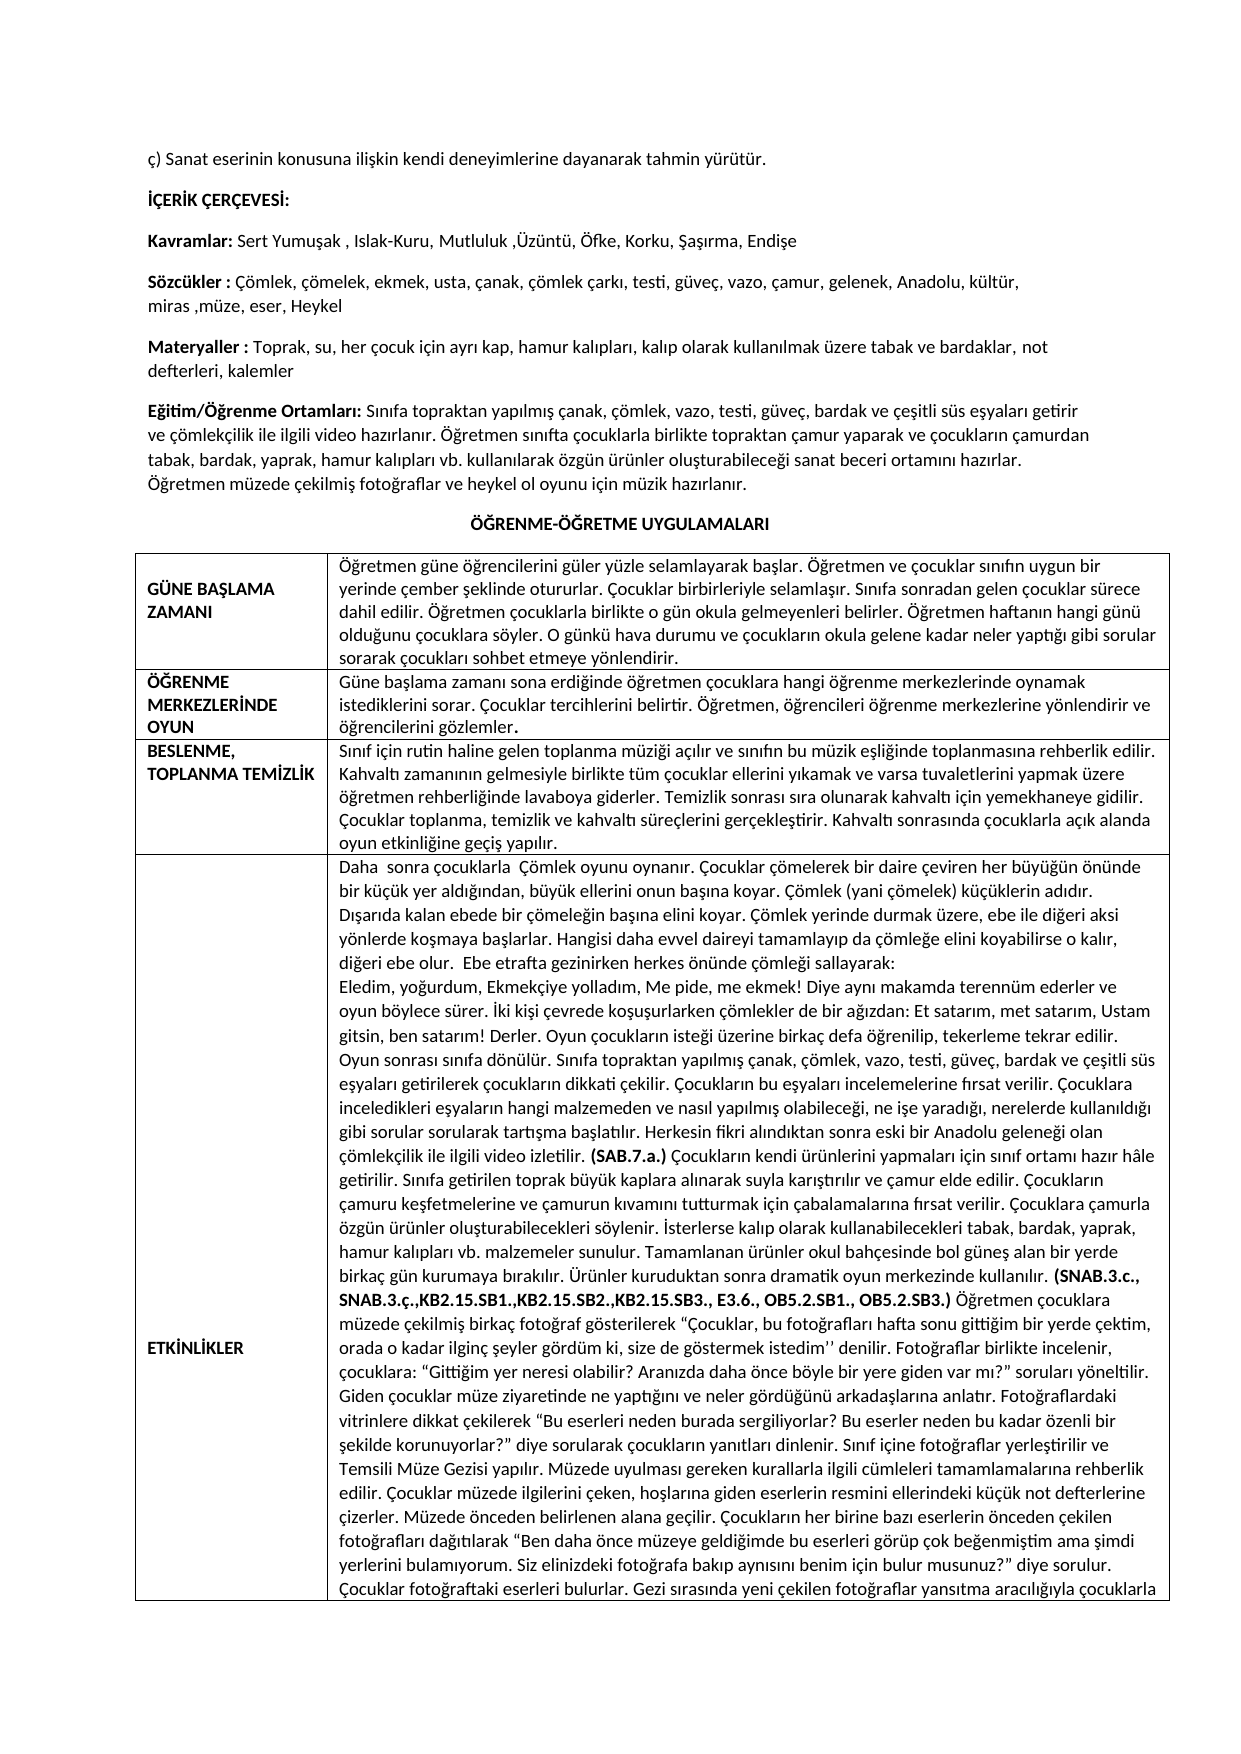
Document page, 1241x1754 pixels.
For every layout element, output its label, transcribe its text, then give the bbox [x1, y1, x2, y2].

text Sözcükler : Çömlek, çömelek, ekmek, usta, çanak, çömlek çarkı, testi, güveç, vazo, çamur, gelenek, Anadolu, kültür, miras ,müze, eser, Heykel [148, 270, 1093, 317]
text Kavramlar: Sert Yumuşak , Islak-Kuru, Mutluluk ,Üzüntü, Öfke, Korku, Şaşırma, Endişe [148, 229, 1093, 252]
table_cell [328, 855, 1169, 1600]
text ÖĞRENME-ÖĞRETME UYGULAMALARI [148, 512, 1093, 535]
table_header Öğretmen güne öğrencilerini güler yüzle selamlayarak başlar. Öğretmen ve çocuklar sınıfın uygun bir yerinde çember şeklinde otururlar. Çocuklar birbirleriyle selamlaşır. Sınıfa sonradan gelen çocuklar sürece dahil edilir. Öğretmen çocuklarla birlikte o gün okula gelmeyenleri belirler. Öğretmen haftanın hangi günü olduğunu çocuklara söyler. O günkü hava durumu ve çocukların okula gelene kadar neler yaptığı gibi sorular sorarak çocukları sohbet etmeye yönlendirir. [328, 554, 1169, 669]
text İÇERİK ÇERÇEVESİ: [148, 188, 1093, 211]
table_cell Sınıf için rutin haline gelen toplanma müziği açılır ve sınıfın bu müzik eşliğinde toplanmasına rehberlik edilir. Kahvaltı zamanının gelmesiyle birlikte tüm çocuklar ellerini yıkamak ve varsa tuvaletlerini yapmak üzere öğretmen rehberliğinde lavaboya giderler. Temizlik sonrası sıra olunarak kahvaltı için yemekhaneye gidilir. Çocuklar toplanma, temizlik ve kahvaltı süreçlerini gerçekleştirir. Kahvaltı sonrasında çocuklarla açık alanda oyun etkinliğine geçiş yapılır. [328, 740, 1169, 854]
table_header GÜNE BAŞLAMA ZAMANI [136, 554, 327, 669]
text ç) Sanat eserinin konusuna ilişkin kendi deneyimlerine dayanarak tahmin yürütür. [148, 148, 1093, 171]
text Materyaller : Toprak, su, her çocuk için ayrı kap, hamur kalıpları, kalıp olarak kullanılmak üzere tabak ve bardaklar, not defterleri, kalemler [148, 335, 1093, 382]
table_cell BESLENME, TOPLANMA TEMİZLİK [136, 740, 327, 854]
table_cell ETKİNLİKLER [136, 855, 327, 1600]
table_cell Güne başlama zamanı sona erdiğinde öğretmen çocuklara hangi öğrenme merkezlerinde oynamak istediklerini sorar. Çocuklar tercihlerini belirtir. Öğretmen, öğrencileri öğrenme merkezlerine yönlendirir ve öğrencilerini gözlemler. [328, 670, 1169, 739]
text Eğitim/Öğrenme Ortamları: Sınıfa topraktan yapılmış çanak, çömlek, vazo, testi, güveç, bardak ve çeşitli süs eşyaları getirir ve çömlekçilik ile ilgili video hazırlanır. Öğretmen sınıfta çocuklarla birlikte topraktan çamur yaparak ve çocukların çamurdan tabak, bardak, yaprak, hamur kalıpları vb. kullanılarak özgün ürünler oluşturabileceği sanat beceri ortamını hazırlar. Öğretmen müzede çekilmiş fotoğraflar ve heykel ol oyunu için müzik hazırlanır. [148, 399, 1093, 495]
table_cell ÖĞRENME MERKEZLERİNDE OYUN [136, 670, 327, 739]
